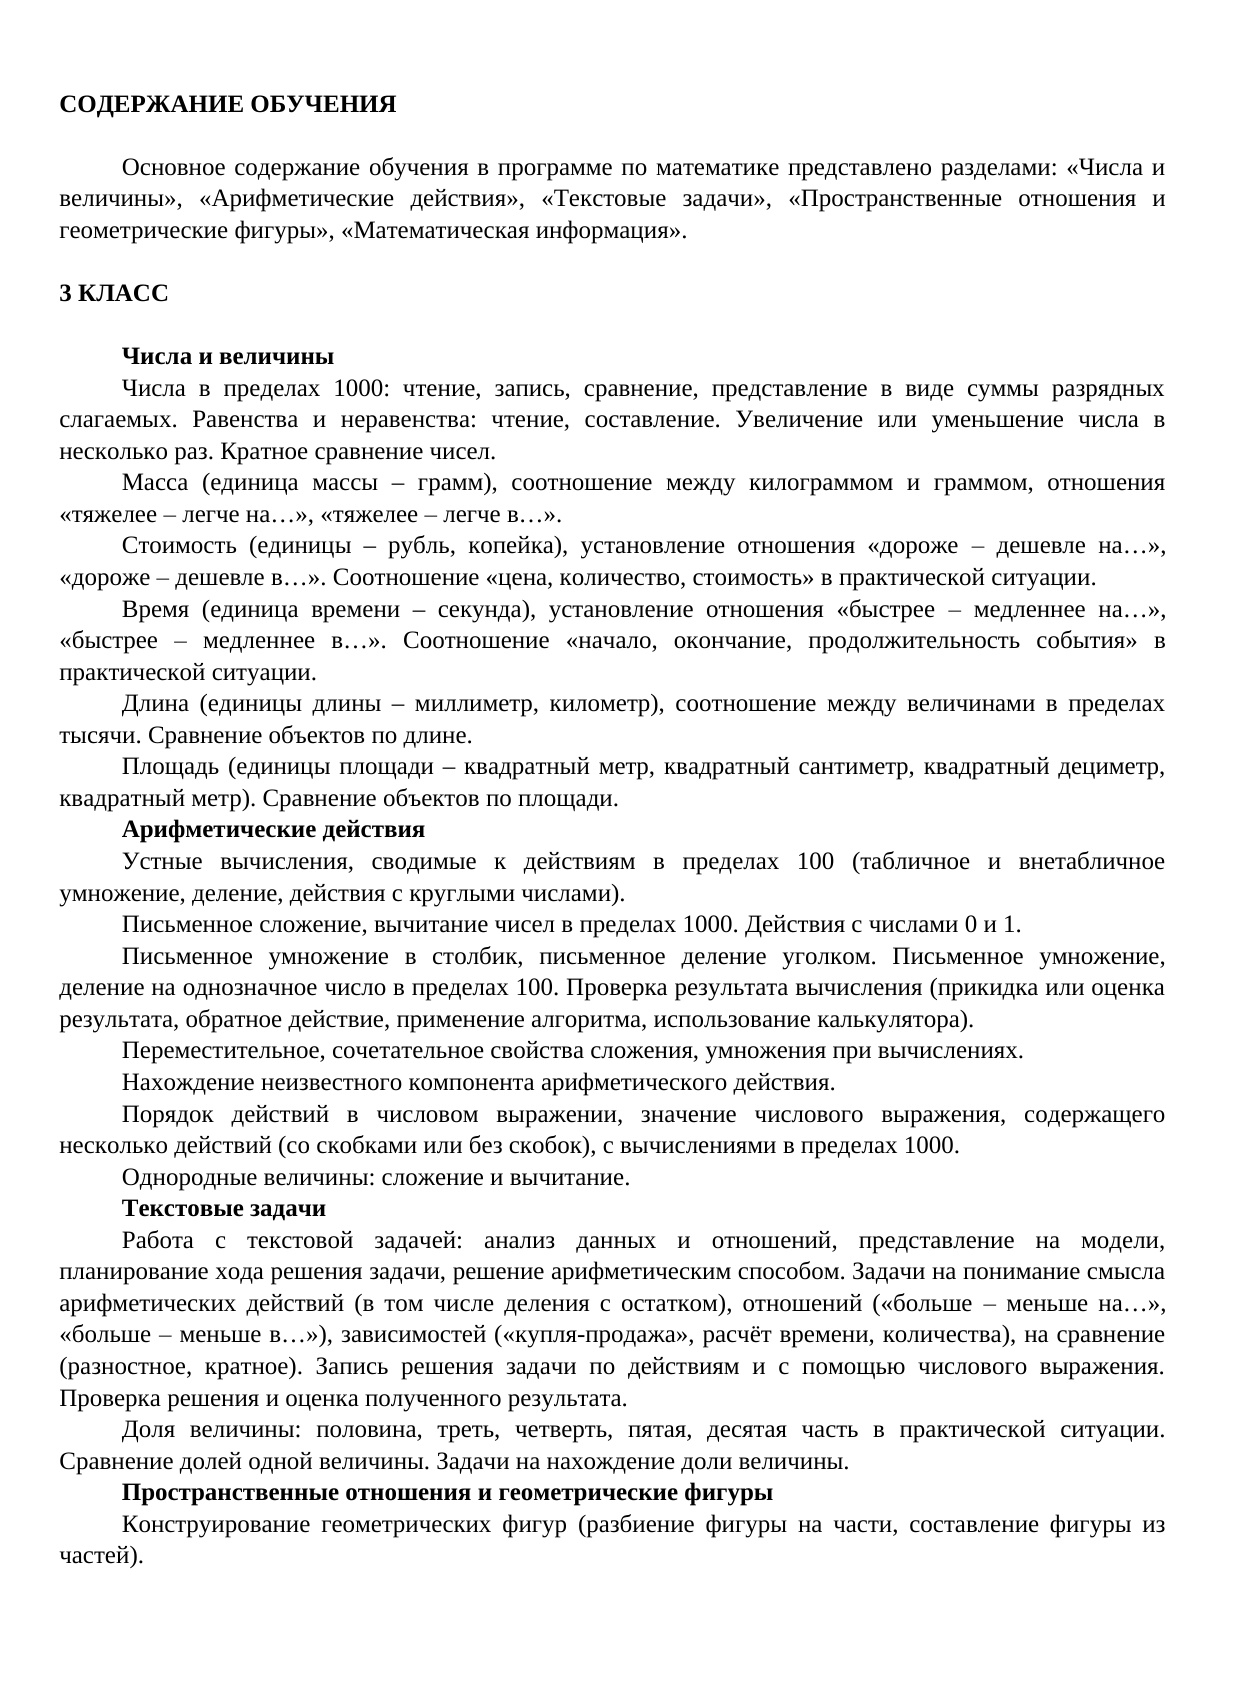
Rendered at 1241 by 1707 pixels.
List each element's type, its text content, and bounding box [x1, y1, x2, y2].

text Площадь (единицы площади – квадратный метр, квадратный сантиметр, квадратный дециметр, квадратный метр). Сравнение объектов по площади. [59, 751, 1167, 812]
text СОДЕРЖАНИЕ ОБУЧЕНИЯ [59, 89, 1167, 117]
text Однородные величины: сложение и вычитание. [59, 1162, 1167, 1191]
text Нахождение неизвестного компонента арифметического действия. [59, 1067, 1167, 1096]
text 3 КЛАСС [59, 278, 1167, 307]
text Масса (единица массы – грамм), соотношение между килограммом и граммом, отношения «тяжелее – легче на…», «тяжелее – легче в…». [59, 467, 1167, 528]
text Работа с текстовой задачей: анализ данных и отношений, представление на модели, планирование хода решения задачи, решение арифметическим способом. Задачи на понимание смысла арифметических действий (в том числе деления с остатком), отношений («больше – меньше на…», «больше – меньше в…»), зависимостей («купля-продажа», расчёт времени, количества), на сравнение (разностное, кратное). Запись решения задачи по действиям и с помощью числового выражения. Проверка решения и оценка полученного результата. [59, 1225, 1167, 1411]
text Переместительное, сочетательное свойства сложения, умножения при вычислениях. [59, 1036, 1167, 1064]
text Доля величины: половина, треть, четверть, пятая, десятая часть в практической ситуации. Сравнение долей одной величины. Задачи на нахождение доли величины. [59, 1414, 1167, 1474]
text Основное содержание обучения в программе по математике представлено разделами: «Числа и величины», «Арифметические действия», «Текстовые задачи», «Пространственные отношения и геометрические фигуры», «Математическая информация». [59, 152, 1167, 244]
text Конструирование геометрических фигур (разбиение фигуры на части, составление фигуры из частей). [59, 1509, 1167, 1569]
text Длина (единицы длины – миллиметр, километр), соотношение между величинами в пределах тысячи. Сравнение объектов по длине. [59, 688, 1167, 749]
text Устные вычисления, сводимые к действиям в пределах 100 (табличное и внетабличное умножение, деление, действия с круглыми числами). [59, 846, 1167, 906]
text Пространственные отношения и геометрические фигуры [59, 1477, 1167, 1506]
text Письменное умножение в столбик, письменное деление уголком. Письменное умножение, деление на однозначное число в пределах 100. Проверка результата вычисления (прикидка или оценка результата, обратное действие, применение алгоритма, использование калькулятора). [59, 941, 1167, 1033]
text Стоимость (единицы – рубль, копейка), установление отношения «дороже – дешевле на…», «дороже – дешевле в…». Соотношение «цена, количество, стоимость» в практической ситуации. [59, 531, 1167, 591]
text Числа и величины [59, 341, 1167, 370]
text Текстовые задачи [59, 1193, 1167, 1222]
text Порядок действий в числовом выражении, значение числового выражения, содержащего несколько действий (со скобками или без скобок), с вычислениями в пределах 1000. [59, 1099, 1167, 1159]
text Числа в пределах 1000: чтение, запись, сравнение, представление в виде суммы разрядных слагаемых. Равенства и неравенства: чтение, составление. Увеличение или уменьшение числа в несколько раз. Кратное сравнение чисел. [59, 373, 1167, 464]
text Письменное сложение, вычитание чисел в пределах 1000. Действия с числами 0 и 1. [59, 909, 1167, 938]
text Арифметические действия [59, 814, 1167, 843]
text Время (единица времени – секунда), установление отношения «быстрее – медленнее на…», «быстрее – медленнее в…». Соотношение «начало, окончание, продолжительность события» в практической ситуации. [59, 594, 1167, 686]
